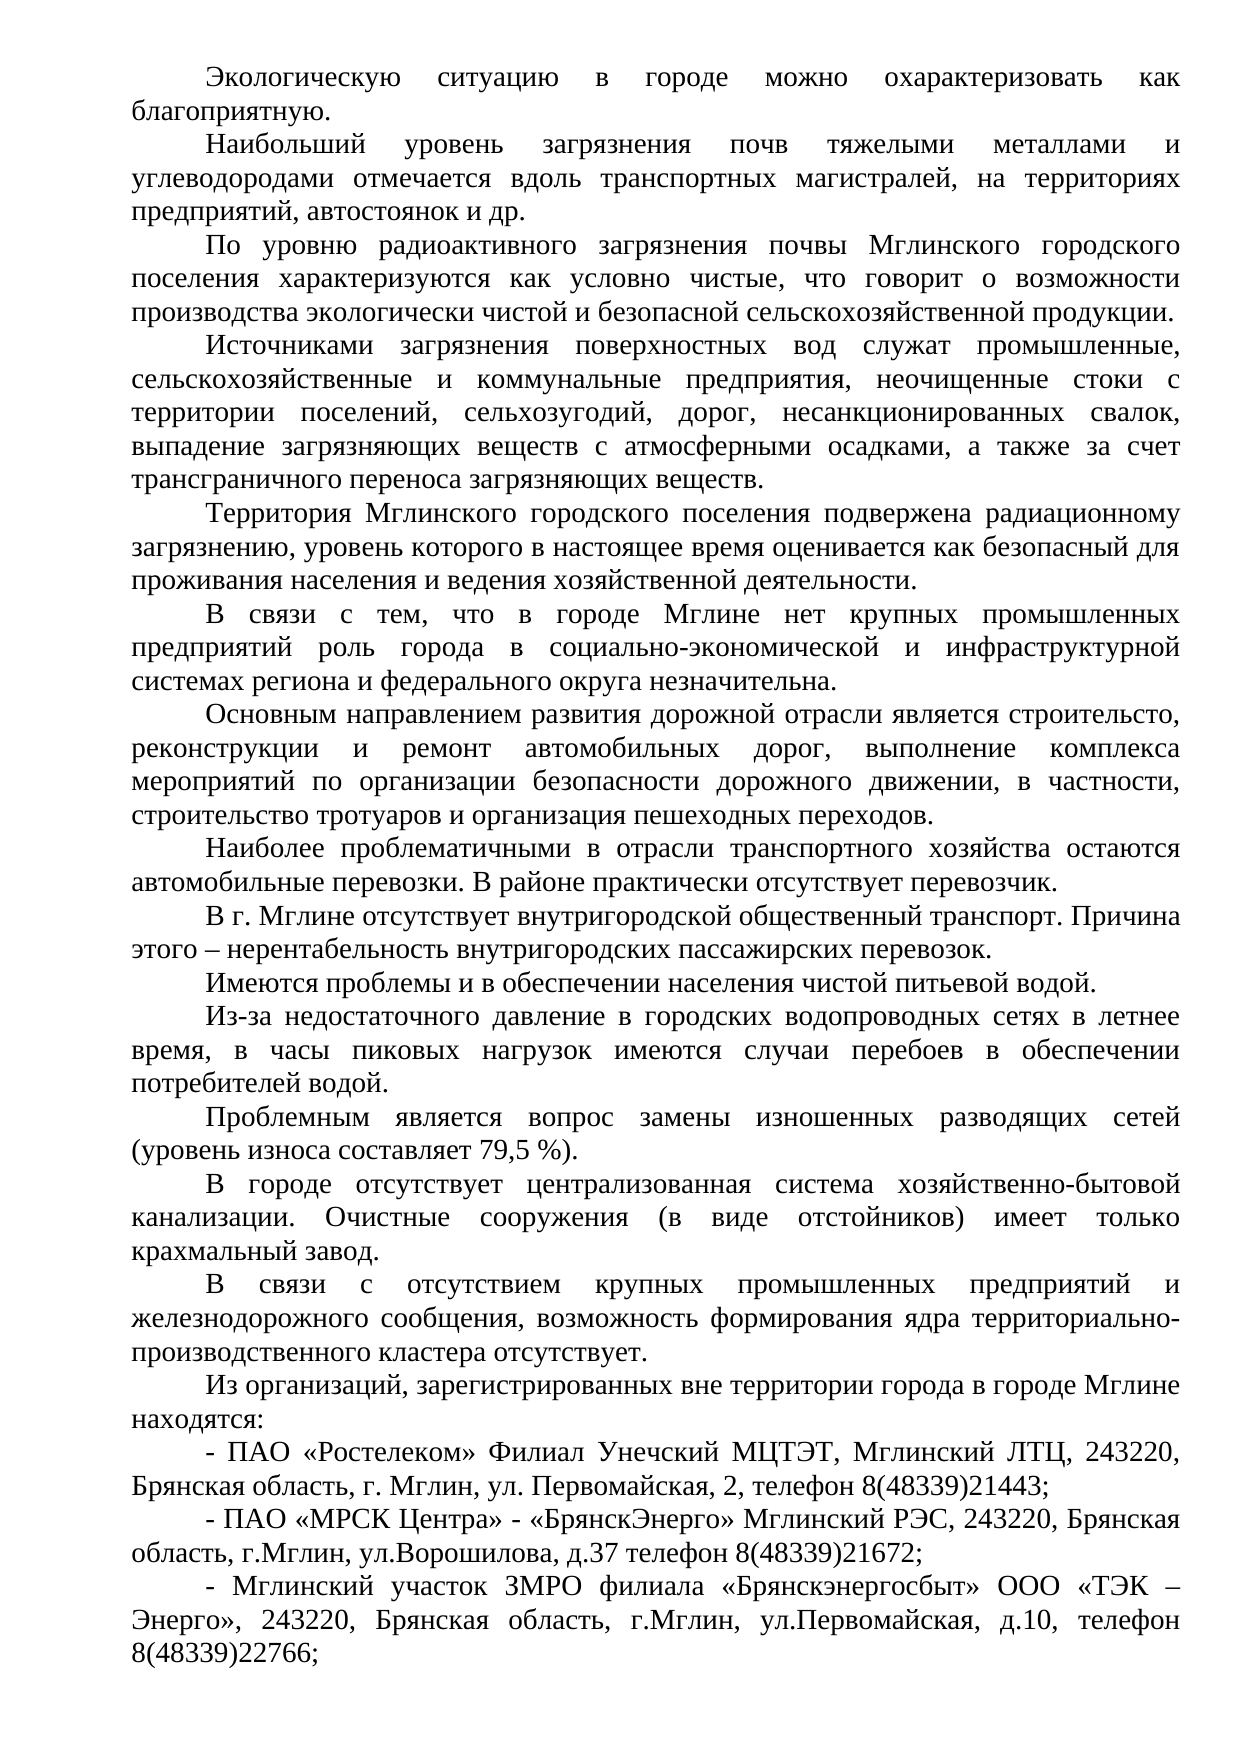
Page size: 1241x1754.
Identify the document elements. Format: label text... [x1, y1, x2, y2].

text По уровню радиоактивного загрязнения почвы Мглинского городского поселения характеризуются как условно чистые, что говорит о возможности производства экологически чистой и безопасной сельскохозяйственной продукции. [131, 227, 1181, 327]
text Наиболее проблематичными в отрасли транспортного хозяйства остаются автомобильные перевозки. В районе практически отсутствует перевозчик. [131, 831, 1181, 898]
text В связи с отсутствием крупных промышленных предприятий и железнодорожного сообщения, возможность формирования ядра территориально-производственного кластера отсутствует. [131, 1267, 1181, 1367]
text - ПАО «МРСК Центра» - «БрянскЭнерго» Мглинский РЭС, 243220, Брянская область, г.Мглин, ул.Ворошилова, д.37 телефон 8(48339)21672; [131, 1501, 1181, 1568]
text - ПАО «Ростелеком» Филиал Унечский МЦТЭТ, Мглинский ЛТЦ, 243220, Брянская область, г. Мглин, ул. Первомайская, 2, телефон 8(48339)21443; [131, 1434, 1181, 1501]
text В городе отсутствует централизованная система хозяйственно-бытовой канализации. Очистные сооружения (в виде отстойников) имеет только крахмальный завод. [131, 1166, 1181, 1267]
text Экологическую ситуацию в городе можно охарактеризовать как благоприятную. [131, 59, 1181, 126]
text В связи с тем, что в городе Мглине нет крупных промышленных предприятий роль города в социально-экономической и инфраструктурной системах региона и федерального округа незначительна. [131, 596, 1181, 696]
text - Мглинский участок ЗМРО филиала «Брянскэнергосбыт» ООО «ТЭК – Энерго», 243220, Брянская область, г.Мглин, ул.Первомайская, д.10, телефон 8(48339)22766; [131, 1568, 1181, 1669]
text Территория Мглинского городского поселения подвержена радиационному загрязнению, уровень которого в настоящее время оценивается как безопасный для проживания населения и ведения хозяйственной деятельности. [131, 495, 1181, 596]
text Наибольший уровень загрязнения почв тяжелыми металлами и углеводородами отмечается вдоль транспортных магистралей, на территориях предприятий, автостоянок и др. [131, 126, 1181, 227]
text Основным направлением развития дорожной отрасли является строительсто, реконструкции и ремонт автомобильных дорог, выполнение комплекса мероприятий по организации безопасности дорожного движении, в частности, строительство тротуаров и организация пешеходных переходов. [131, 696, 1181, 831]
text Проблемным является вопрос замены изношенных разводящих сетей (уровень износа составляет 79,5 %). [131, 1099, 1181, 1166]
text Источниками загрязнения поверхностных вод служат промышленные, сельскохозяйственные и коммунальные предприятия, неочищенные стоки с территории поселений, сельхозугодий, дорог, несанкционированных свалок, выпадение загрязняющих веществ с атмосферными осадками, а также за счет трансграничного переноса загрязняющих веществ. [131, 327, 1181, 495]
text В г. Мглине отсутствует внутригородской общественный транспорт. Причина этого – нерентабельность внутригородских пассажирских перевозок. [131, 898, 1181, 965]
text Из-за недостаточного давление в городских водопроводных сетях в летнее время, в часы пиковых нагрузок имеются случаи перебоев в обеспечении потребителей водой. [131, 998, 1181, 1099]
text Имеются проблемы и в обеспечении населения чистой питьевой водой. [131, 965, 1181, 998]
text Из организаций, зарегистрированных вне территории города в городе Мглине находятся: [131, 1367, 1181, 1434]
